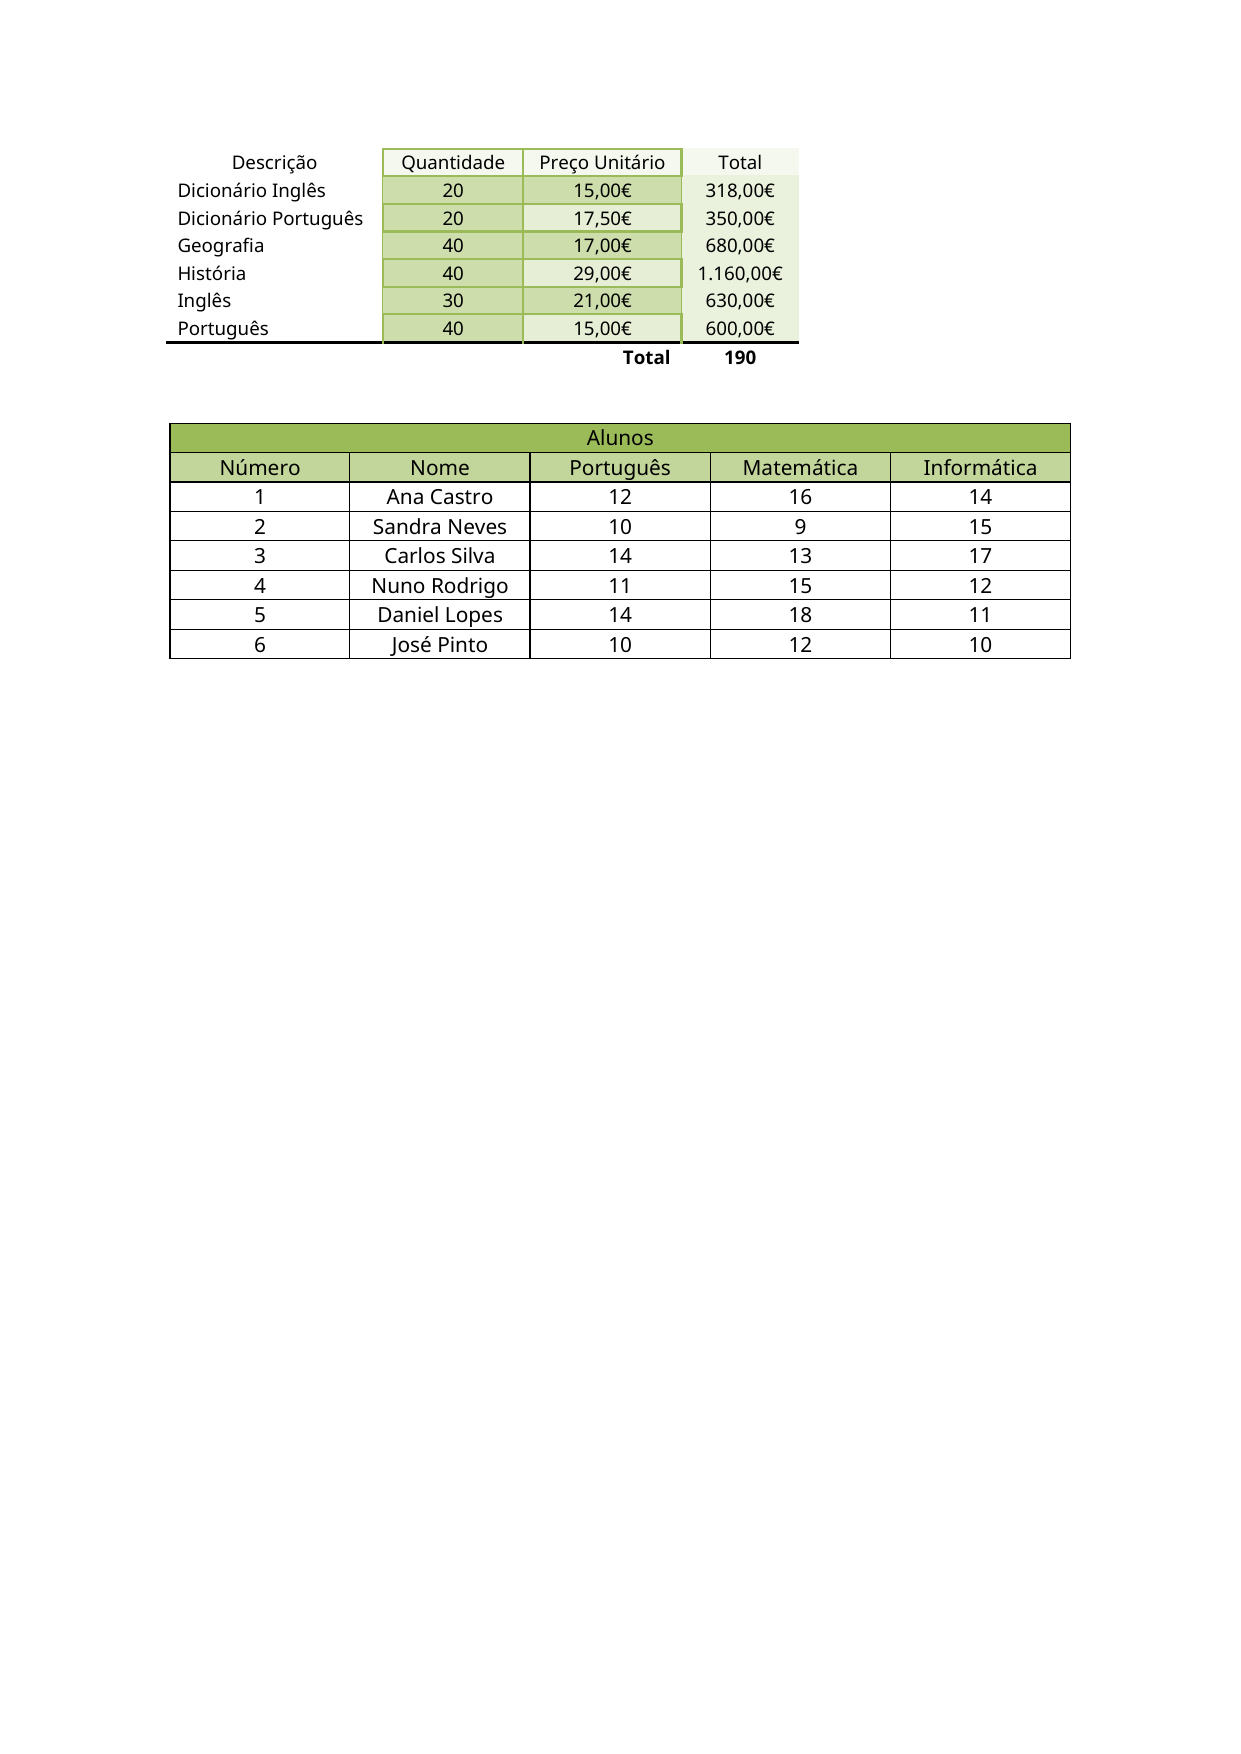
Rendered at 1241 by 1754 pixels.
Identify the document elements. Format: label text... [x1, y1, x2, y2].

table_cell 15,00€ [524, 177, 681, 203]
table_cell 11 [531, 571, 710, 599]
table_cell 10 [891, 630, 1070, 658]
table_cell 1.160,00€ [683, 258, 799, 286]
table_cell 11 [891, 600, 1070, 629]
table_cell Inglês [166, 286, 382, 313]
table_cell Daniel Lopes [350, 600, 529, 629]
table_cell História [166, 258, 382, 286]
table_cell Matemática [711, 453, 890, 481]
table_cell Dicionário Português [166, 203, 382, 230]
table_cell 3 [171, 541, 349, 570]
table_cell Nuno Rodrigo [350, 571, 529, 599]
table_cell Dicionário Inglês [166, 175, 382, 203]
table_cell 15,00€ [524, 315, 680, 341]
table_cell Geografia [166, 230, 382, 258]
table_cell 17 [891, 541, 1070, 570]
table_cell 14 [531, 600, 710, 629]
table_cell 12 [531, 483, 710, 511]
table_cell 10 [531, 512, 710, 540]
table_cell 12 [891, 571, 1070, 599]
table_cell 18 [711, 600, 890, 629]
table_cell Ana Castro [350, 483, 529, 511]
table_cell 15 [891, 512, 1070, 540]
table_cell 40 [383, 233, 522, 258]
table_cell 20 [383, 177, 522, 203]
table_header Alunos [171, 424, 1070, 452]
table_cell Português [166, 313, 382, 341]
table_cell Carlos Silva [350, 541, 529, 570]
table_cell Português [531, 453, 710, 481]
table_cell Informática [891, 453, 1070, 481]
table_cell Nome [350, 453, 529, 481]
table_cell 15 [711, 571, 890, 599]
table_cell 5 [171, 600, 349, 629]
table_cell 6 [171, 630, 349, 658]
table_header Preço Unitário [524, 150, 680, 175]
table_cell 14 [891, 483, 1070, 511]
table_cell 16 [711, 483, 890, 511]
table_cell 29,00€ [524, 260, 680, 286]
table_cell 10 [531, 630, 710, 658]
table_cell 40 [384, 315, 522, 341]
table_header Quantidade [384, 150, 522, 175]
table_header Total [683, 148, 799, 175]
table_cell 12 [711, 630, 890, 658]
table_cell 2 [171, 512, 349, 540]
table_cell Sandra Neves [350, 512, 529, 540]
table_cell 600,00€ [683, 313, 799, 341]
table_cell 40 [384, 260, 522, 286]
table_cell José Pinto [350, 630, 529, 658]
table_cell 14 [531, 541, 710, 570]
table_cell 4 [171, 571, 349, 599]
table_cell 630,00€ [682, 286, 799, 313]
table_cell 1 [171, 483, 349, 511]
table_cell 3.738,00 € [681, 344, 799, 369]
table_cell 318,00€ [682, 175, 799, 203]
table_cell 17,50€ [524, 205, 680, 230]
table_cell 20 [384, 205, 522, 230]
table_cell 21,00€ [524, 288, 681, 313]
table_cell Total [166, 344, 681, 369]
table_cell 350,00€ [683, 203, 799, 230]
table_header Descrição [166, 148, 382, 175]
table_cell Número [171, 453, 349, 481]
table_cell 30 [383, 288, 522, 313]
table_cell 9 [711, 512, 890, 540]
table_cell 13 [711, 541, 890, 570]
table_cell 680,00€ [682, 230, 799, 258]
table_cell 17,00€ [524, 233, 681, 258]
